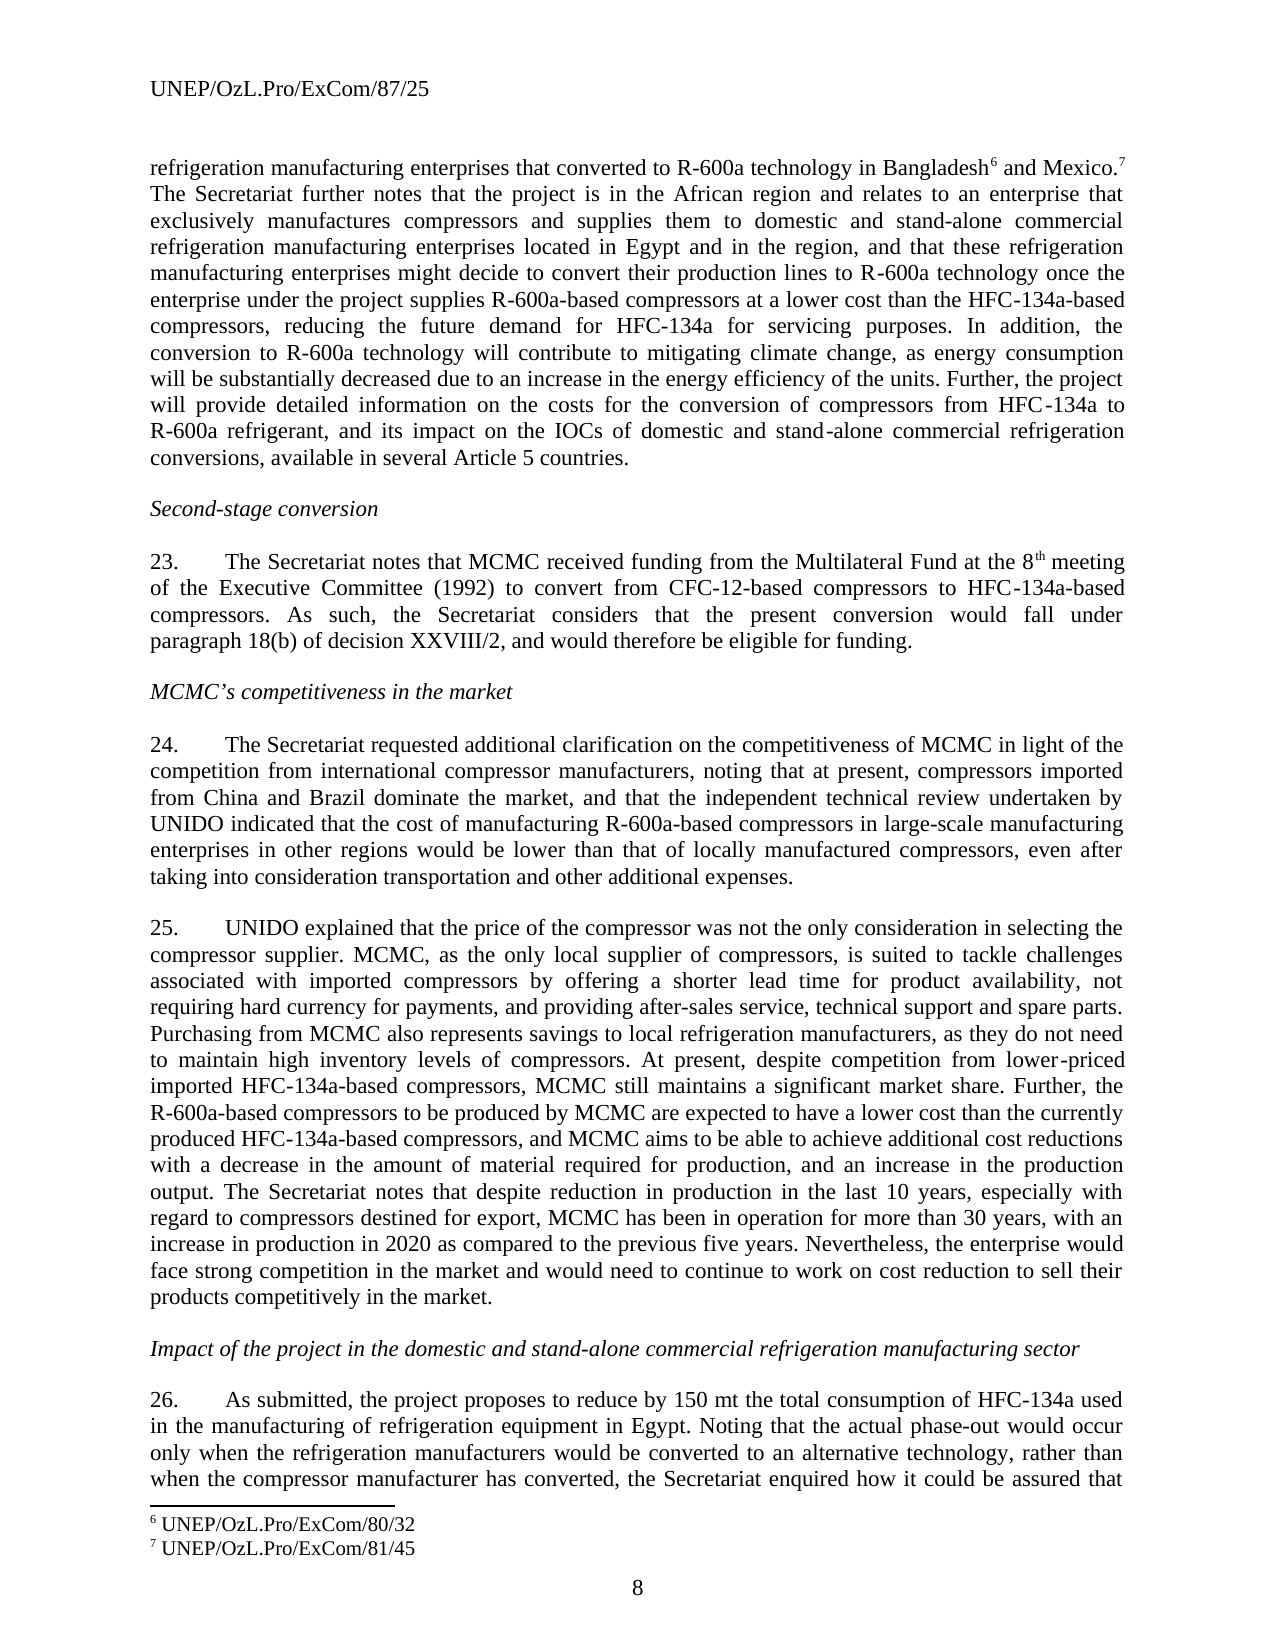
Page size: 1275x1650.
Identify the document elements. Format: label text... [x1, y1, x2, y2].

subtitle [150, 154, 1125, 470]
subtitle The Secretariat requested additional clarification on the competitiveness of MCMC in light of the competition from international compressor manufacturers, noting that at present, compressors imported from China and Brazil dominate the market, and that the independent technical review undertaken by UNIDO indicated that the cost of manufacturing R-600a-based compressors in large-scale manufacturing enterprises in other regions would be lower than that of locally manufactured compressors, even after taking into consideration transportation and other additional expenses. [150, 731, 1125, 889]
subtitle UNIDO explained that the price of the compressor was not the only consideration in selecting the compressor supplier. MCMC, as the only local supplier of compressors, is suited to tackle challenges associated with imported compressors by offering a shorter lead time for product availability, not requiring hard currency for payments, and providing after-sales service, technical support and spare parts. Purchasing from MCMC also represents savings to local refrigeration manufacturers, as they do not need to maintain high inventory levels of compressors. At present, despite competition from lower-priced imported HFC-134a-based compressors, MCMC still maintains a significant market share. Further, the R-600a-based compressors to be produced by MCMC are expected to have a lower cost than the currently produced HFC-134a-based compressors, and MCMC aims to be able to achieve additional cost reductions with a decrease in the amount of material required for production, and an increase in the production output. The Secretariat notes that despite reduction in production in the last 10 years, especially with regard to compressors destined for export, MCMC has been in operation for more than 30 years, with an increase in production in 2020 as compared to the previous five years. Nevertheless, the enterprise would face strong competition in the market and would need to continue to work on cost reduction to sell their products competitively in the market. [150, 914, 1125, 1309]
subtitle The Secretariat notes that MCMC received funding from the Multilateral Fund at the 8th meeting of the Executive Committee (1992) to convert from CFC-12-based compressors to HFC-134a-based compressors. As such, the Secretariat considers that the present conversion would fall under paragraph 18(b) of decision XXVIII/2, and would therefore be eligible for funding. [150, 548, 1125, 653]
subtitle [150, 1386, 1125, 1491]
subtitle Impact of the project in the domestic and stand-alone commercial refrigeration manufacturing sector [150, 1334, 1125, 1361]
text MCMC’s competitiveness in the market [150, 678, 1125, 705]
text Second-stage conversion [150, 495, 1125, 522]
